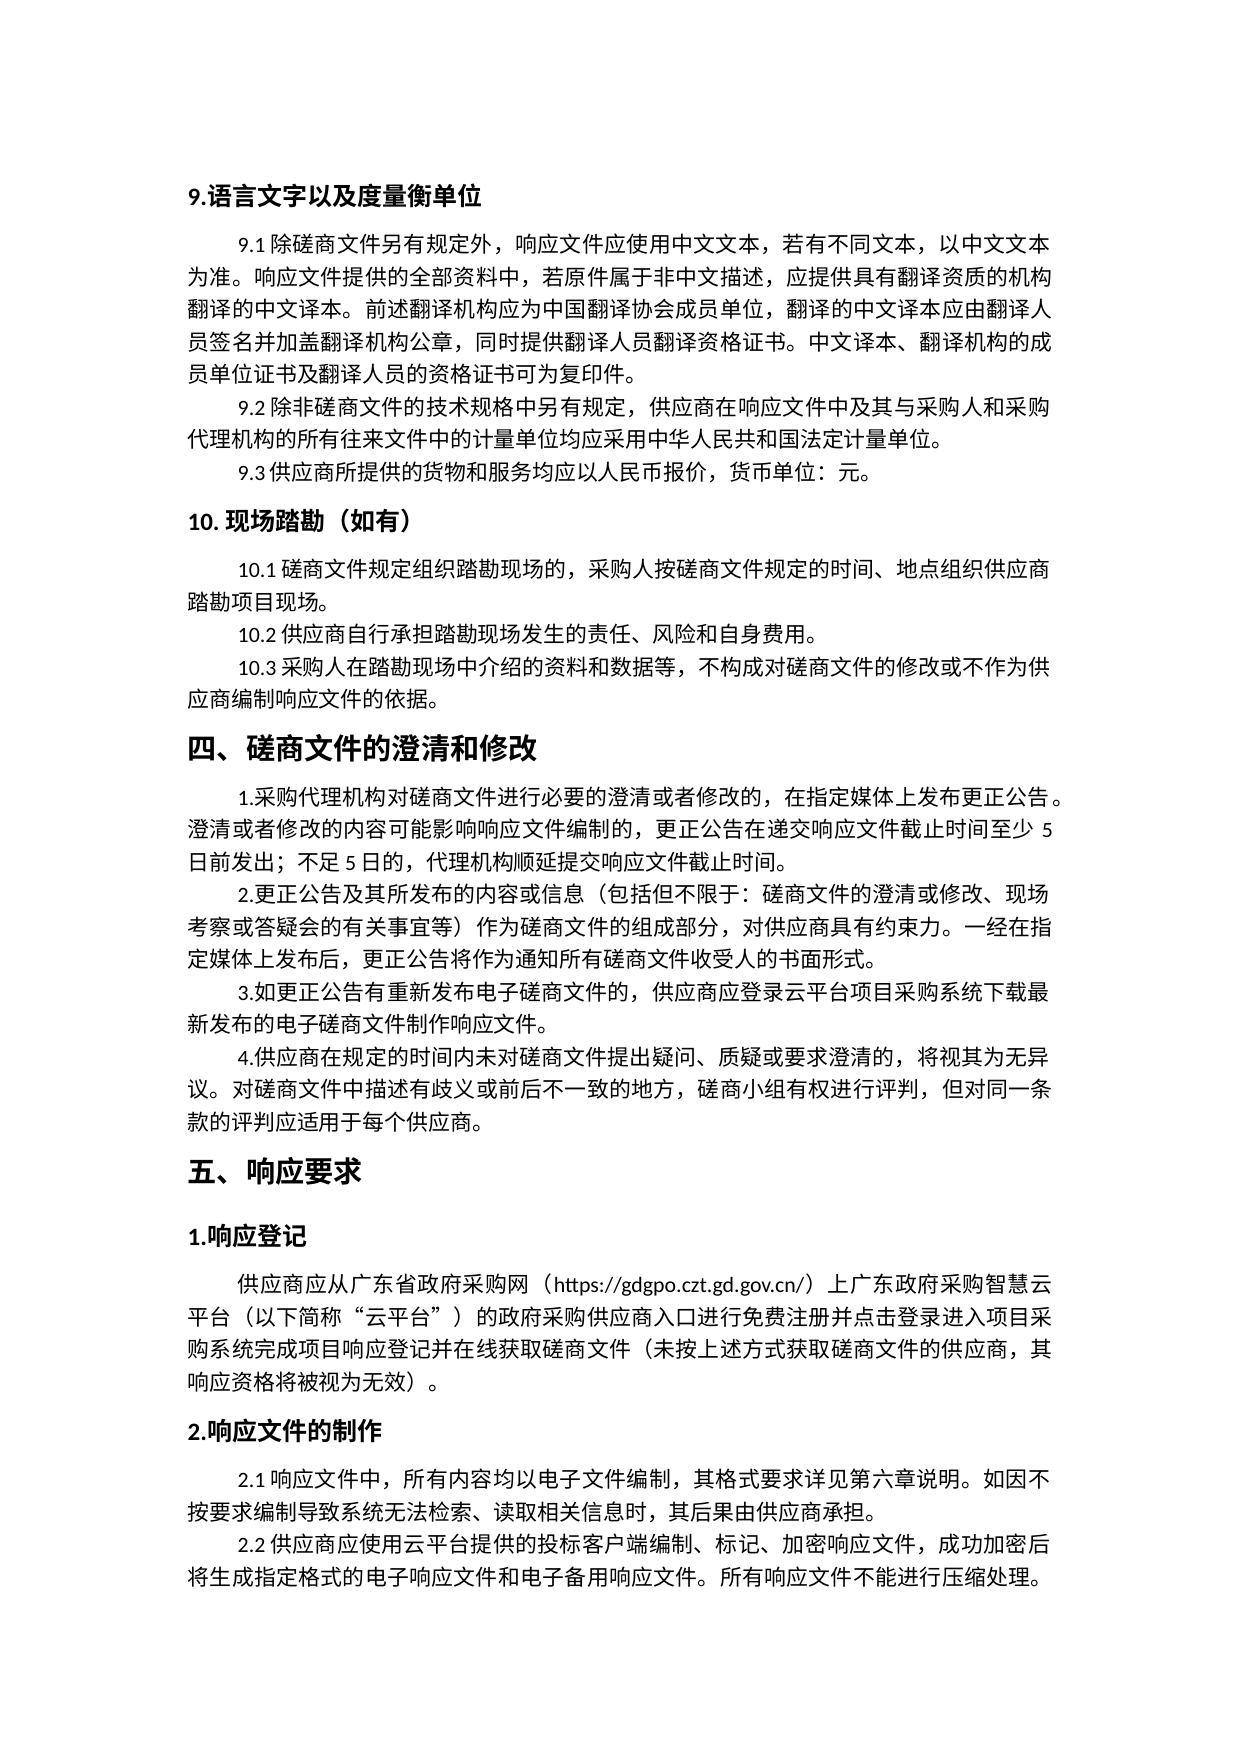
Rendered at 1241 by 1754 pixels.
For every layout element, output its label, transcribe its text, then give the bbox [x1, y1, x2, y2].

text 2.响应文件的制作 [187, 1397, 1053, 1462]
text 2.1响应文件中，所有内容均以电子文件编制，其格式要求详见第六章说明。如因不按要求编制导致系统无法检索、读取相关信息时，其后果由供应商承担。 [187, 1462, 1053, 1527]
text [187, 1527, 1053, 1592]
text 10.2供应商自行承担踏勘现场发生的责任、风险和自身费用。 [187, 617, 1053, 649]
text 五、响应要求 [187, 1137, 1053, 1202]
text 四、磋商文件的澄清和修改 [187, 714, 1053, 779]
text 9.语言文字以及度量衡单位 [187, 162, 1053, 227]
text 10. 现场踏勘（如有） [187, 487, 1053, 552]
text 3.如更正公告有重新发布电子磋商文件的，供应商应登录云平台项目采购系统下载最新发布的电子磋商文件制作响应文件。 [187, 974, 1053, 1039]
text 10.1磋商文件规定组织踏勘现场的，采购人按磋商文件规定的时间、地点组织供应商踏勘项目现场。 [187, 552, 1053, 617]
text 1.采购代理机构对磋商文件进行必要的澄清或者修改的，在指定媒体上发布更正公告。澄清或者修改的内容可能影响响应文件编制的，更正公告在递交响应文件截止时间至少5日前发出；不足5日的，代理机构顺延提交响应文件截止时间。 [187, 779, 1053, 877]
text 供应商应从广东省政府采购网（https://gdgpo.czt.gd.gov.cn/）上广东政府采购智慧云平台（以下简称“云平台”）的政府采购供应商入口进行免费注册并点击登录进入项目采购系统完成项目响应登记并在线获取磋商文件（未按上述方式获取磋商文件的供应商，其响应资格将被视为无效）。 [187, 1267, 1053, 1397]
text 9.2除非磋商文件的技术规格中另有规定，供应商在响应文件中及其与采购人和采购代理机构的所有往来文件中的计量单位均应采用中华人民共和国法定计量单位。 [187, 389, 1053, 454]
text 4.供应商在规定的时间内未对磋商文件提出疑问、质疑或要求澄清的，将视其为无异议。对磋商文件中描述有歧义或前后不一致的地方，磋商小组有权进行评判，但对同一条款的评判应适用于每个供应商。 [187, 1039, 1053, 1137]
text 9.1除磋商文件另有规定外，响应文件应使用中文文本，若有不同文本，以中文文本为准。响应文件提供的全部资料中，若原件属于非中文描述，应提供具有翻译资质的机构翻译的中文译本。前述翻译机构应为中国翻译协会成员单位，翻译的中文译本应由翻译人员签名并加盖翻译机构公章，同时提供翻译人员翻译资格证书。中文译本、翻译机构的成员单位证书及翻译人员的资格证书可为复印件。 [187, 227, 1053, 389]
text 1.响应登记 [187, 1202, 1053, 1267]
text 2.更正公告及其所发布的内容或信息（包括但不限于：磋商文件的澄清或修改、现场考察或答疑会的有关事宜等）作为磋商文件的组成部分，对供应商具有约束力。一经在指定媒体上发布后，更正公告将作为通知所有磋商文件收受人的书面形式。 [187, 877, 1053, 974]
text 9.3供应商所提供的货物和服务均应以人民币报价，货币单位：元。 [187, 454, 1053, 487]
text 10.3采购人在踏勘现场中介绍的资料和数据等，不构成对磋商文件的修改或不作为供应商编制响应文件的依据。 [187, 649, 1053, 714]
